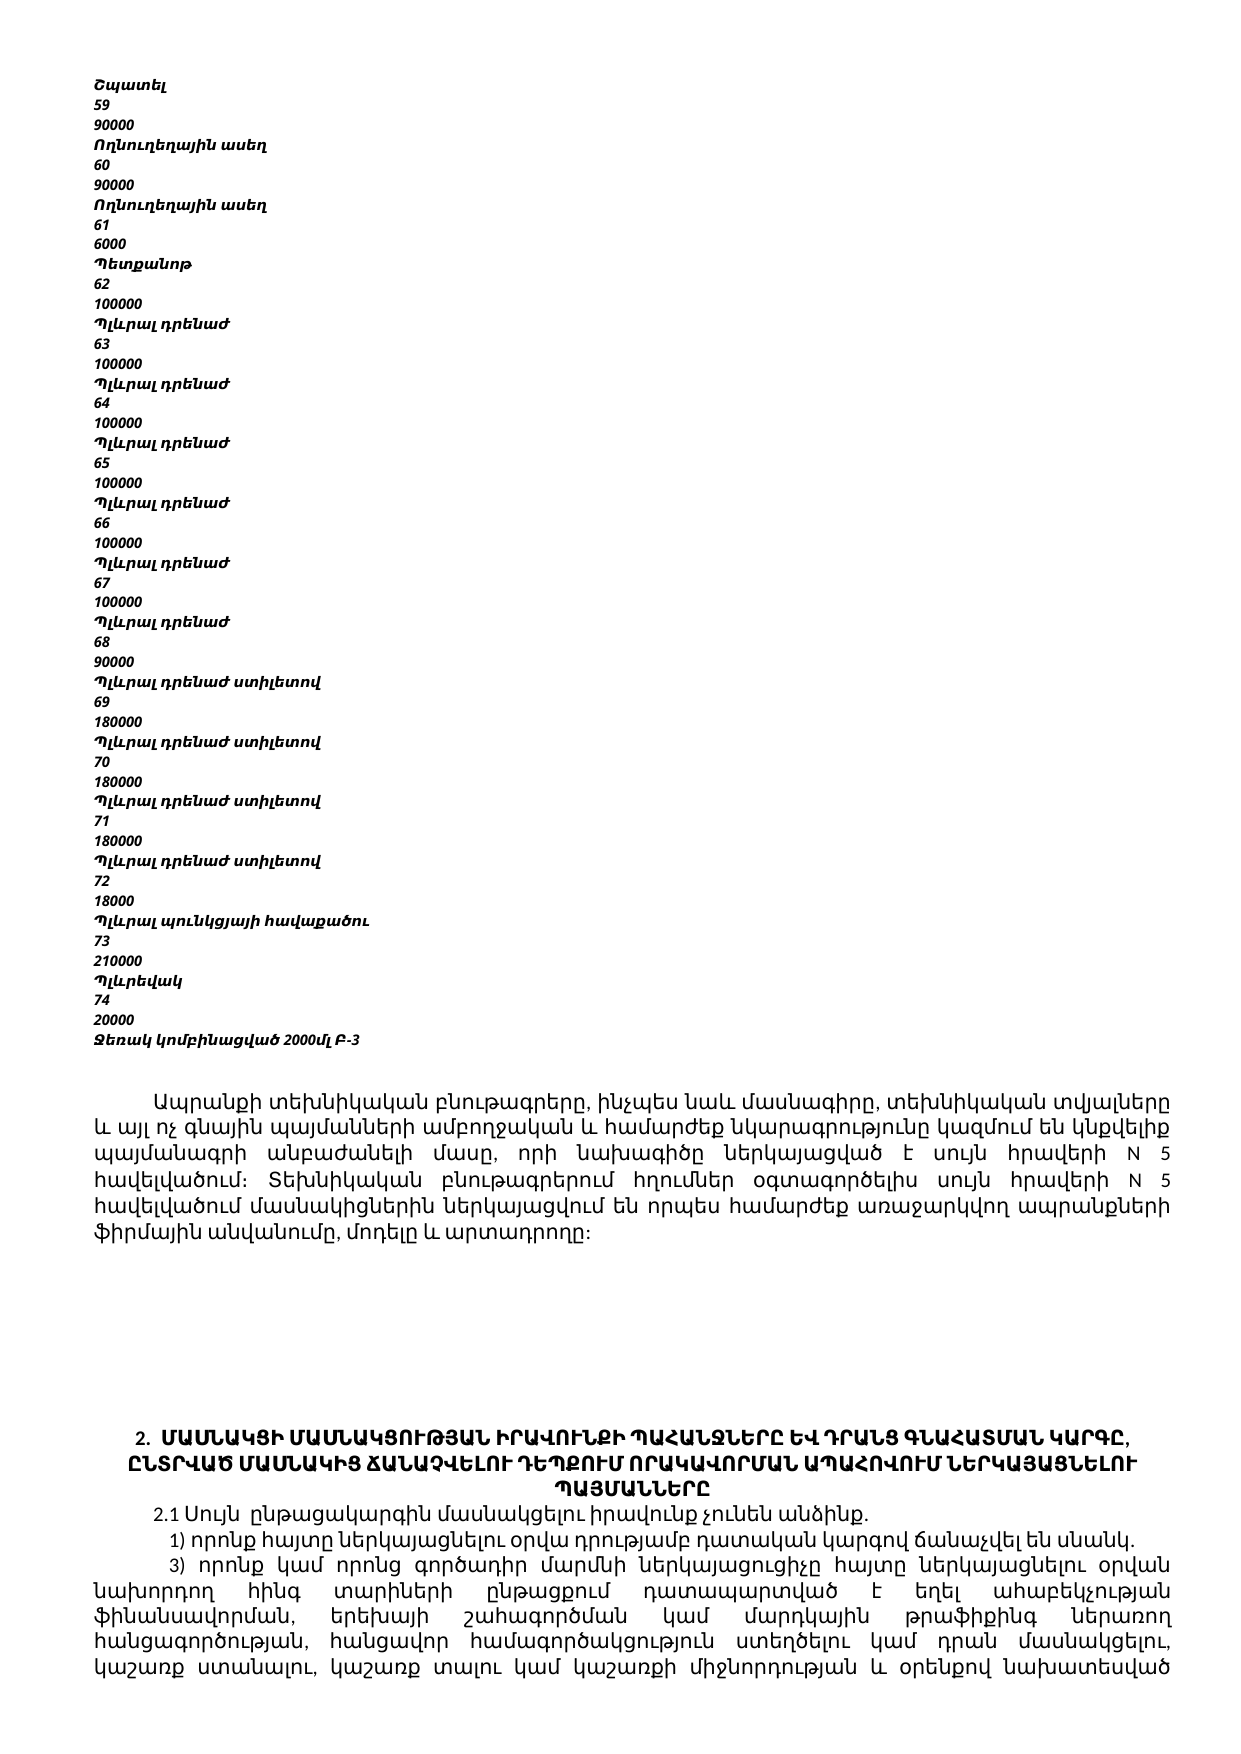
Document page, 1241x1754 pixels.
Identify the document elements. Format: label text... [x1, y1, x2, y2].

text Ապրանքի տեխնիկական բնութագրերը, ինչպես նաև մասնագիրը, տեխնիկական տվյալները և այլ ոչ գնային պայմանների ամբողջական և համարժեք նկարագրությունը կազմում են կնքվելիք պայմանագրի անբաժանելի մասը, որի նախագիծը ներկայացված է սույն հրավերի N 5 հավելվածում։ Տեխնիկական բնութագրերում հղումներ օգտագործելիս սույն հրավերի N 5 հավելվածում մասնակիցներին ներկայացվում են որպես համարժեք առաջարկվող ապրանքների ֆիրմային անվանումը, մոդելը և արտադրողը: [94, 1089, 1171, 1244]
text 2.1 Սույն ընթացակարգին մասնակցելու իրավունք չունեն անձինք. [94, 1502, 1171, 1527]
text 2. ՄԱՍՆԱԿՑԻ ՄԱՍՆԱԿՑՈՒԹՅԱՆ ԻՐԱՎՈՒՆՔԻ ՊԱՀԱՆՋՆԵՐԸ ԵՎ ԴՐԱՆՑ ԳՆԱՀԱՏՄԱՆ ԿԱՐԳԸ, ԸՆՏՐՎԱԾ ՄԱՍՆԱԿԻՑ ՃԱՆԱՉՎԵԼՈՒ ԴԵՊՔՈՒՄ ՈՐԱԿԱՎՈՐՄԱՆ ԱՊԱՀՈՎՈՒՄ ՆԵՐԿԱՅԱՑՆԵԼՈՒ ՊԱՅՄԱՆՆԵՐԸ [94, 1425, 1171, 1502]
text 1) որոնք հայտը ներկայացնելու օրվա դրությամբ դատական կարգով ճանաչվել են սնանկ. [94, 1527, 1171, 1552]
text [94, 1552, 1171, 1679]
